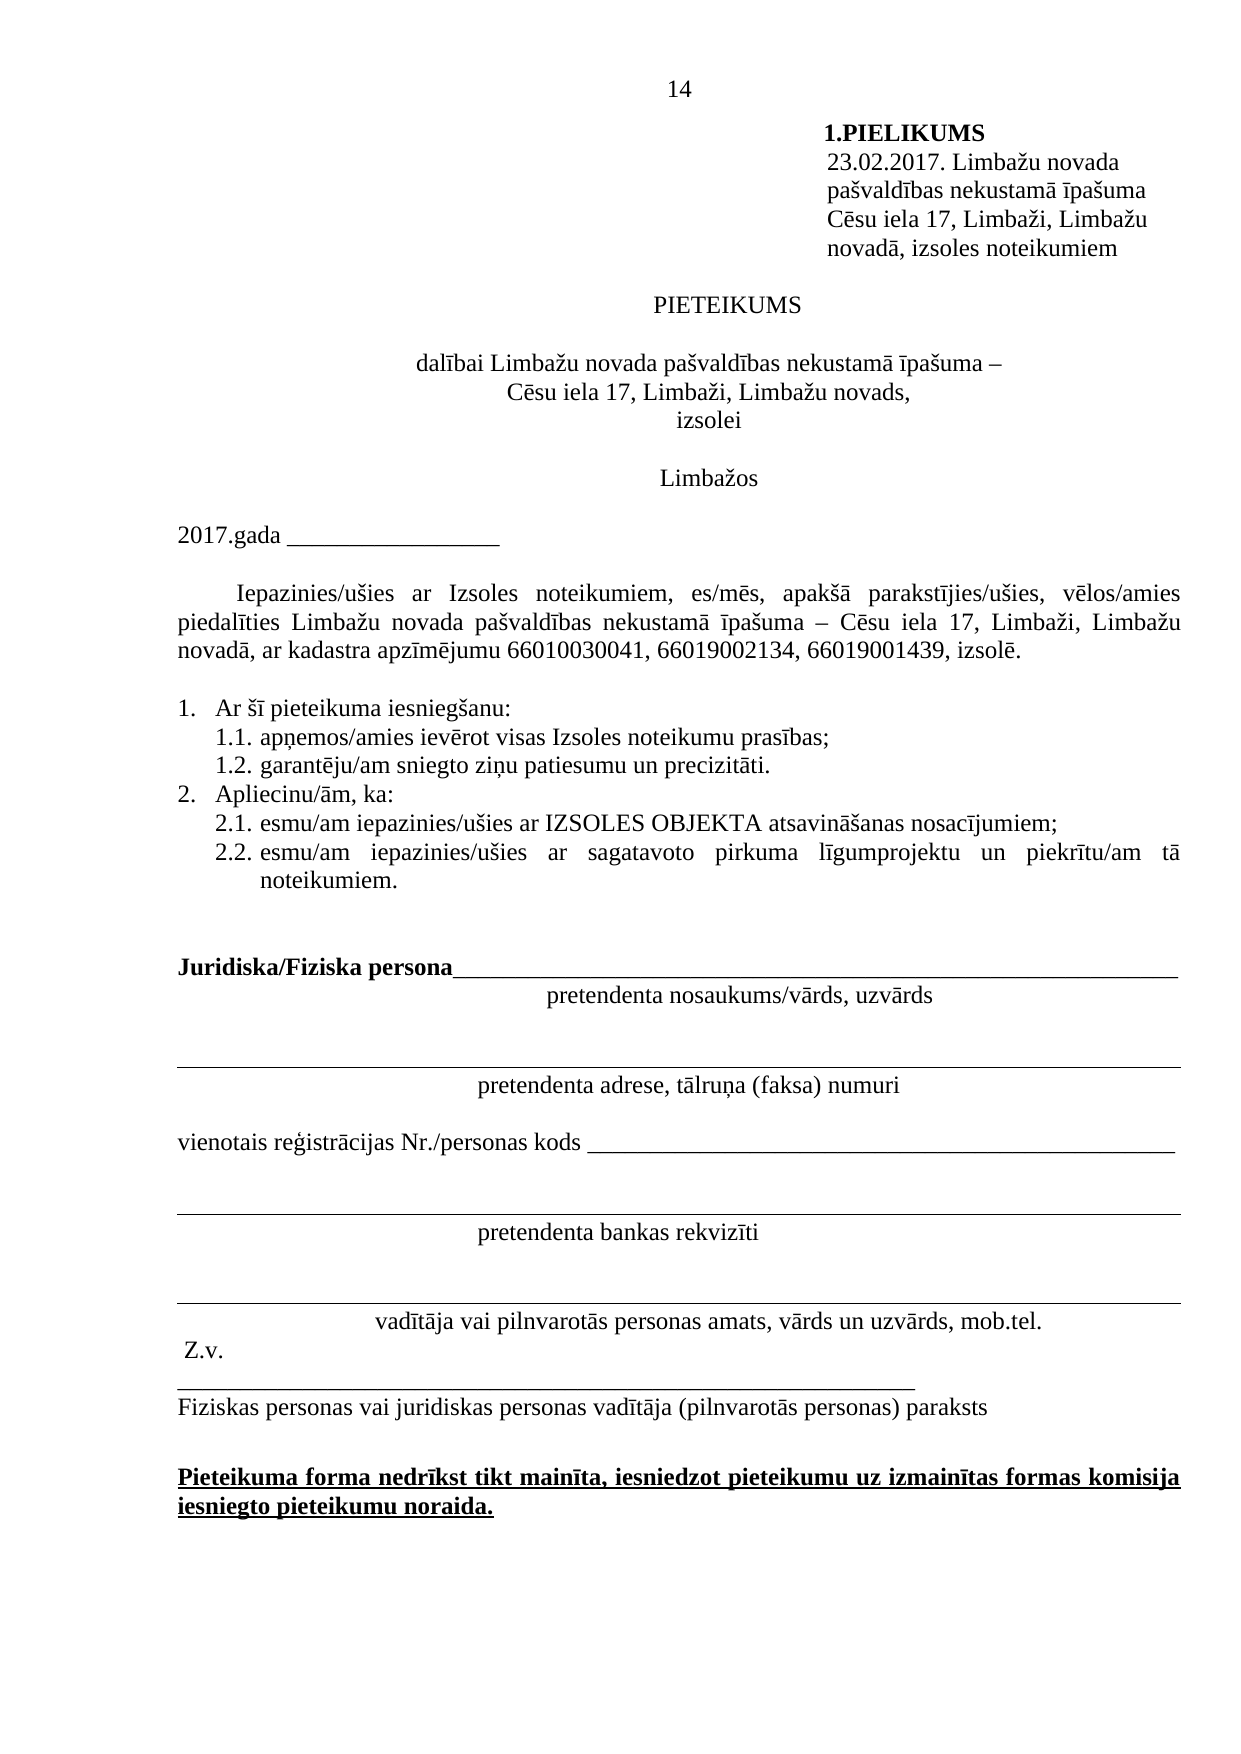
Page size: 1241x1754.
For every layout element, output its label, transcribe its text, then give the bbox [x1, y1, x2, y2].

text Juridiska/Fiziska persona__________________________________________________________ [177, 952, 1181, 981]
list esmu/am iepazinies/ušies ar sagatavoto pirkuma līgumprojektu un piekrītu/am tā noteikumiem. [215, 837, 1181, 894]
text Iepazinies/ušies ar Izsoles noteikumiem, es/mēs, apakšā parakstījies/ušies, vēlos/amies piedalīties Limbažu novada pašvaldības nekustamā īpašuma – Cēsu iela 17, Limbaži, Limbažu novadā, ar kadastra apzīmējumu 66010030041, 66019002134, 66019001439, izsolē. [177, 578, 1181, 664]
text dalībai Limbažu novada pašvaldības nekustamā īpašuma – [177, 348, 1181, 377]
text pretendenta nosaukums/vārds, uzvārds [177, 981, 1181, 1009]
text Pieteikuma forma nedrīkst tikt mainīta, iesniedzot pieteikumu uz izmainītas formas komisija iesniegto pieteikumu noraida. [177, 1462, 1181, 1487]
text Limbažos [177, 463, 1181, 492]
list Apliecinu/ām, ka: [177, 779, 1181, 808]
text pretendenta bankas rekvizīti [177, 1215, 1181, 1246]
text Fiziskas personas vai juridiskas personas vadītāja (pilnvarotās personas) paraksts [177, 1392, 1181, 1421]
list garantēju/am sniegto ziņu patiesumu un precizitāti. [215, 751, 1181, 779]
text 23.02.2017. Limbažu novada pašvaldības nekustamā īpašuma Cēsu iela 17, Limbaži, Limbažu novadā, izsoles noteikumiem [827, 147, 1196, 262]
text pretendenta adrese, tālruņa (faksa) numuri [177, 1068, 1181, 1099]
text pieteikums [214, 291, 1181, 319]
text Pieteikuma forma nedrīkst tikt mainīta, iesniedzot pieteikumu uz izmainītas formas komisija iesniegto pieteikumu noraida. [177, 1488, 1181, 1520]
list apņemos/amies ievērot visas Izsoles noteikumu prasības; [215, 722, 1181, 751]
text vienotais reģistrācijas Nr./personas kods _______________________________________________ [177, 1127, 1181, 1156]
text Z.v. ___________________________________________________________ [177, 1335, 1181, 1392]
text izsolei [177, 406, 1181, 434]
text Cēsu iela 17, Limbaži, Limbažu novads, [177, 377, 1181, 406]
text 1.pielikums [552, 118, 1181, 147]
list Ar šī pieteikuma iesniegšanu: [177, 693, 1181, 722]
list esmu/am iepazinies/ušies ar IZSOLES OBJEKTA atsavināšanas nosacījumiem; [215, 808, 1181, 837]
text vadītāja vai pilnvarotās personas amats, vārds un uzvārds, mob.tel. [177, 1304, 1181, 1335]
text 2017.gada _________________ [177, 521, 1181, 549]
